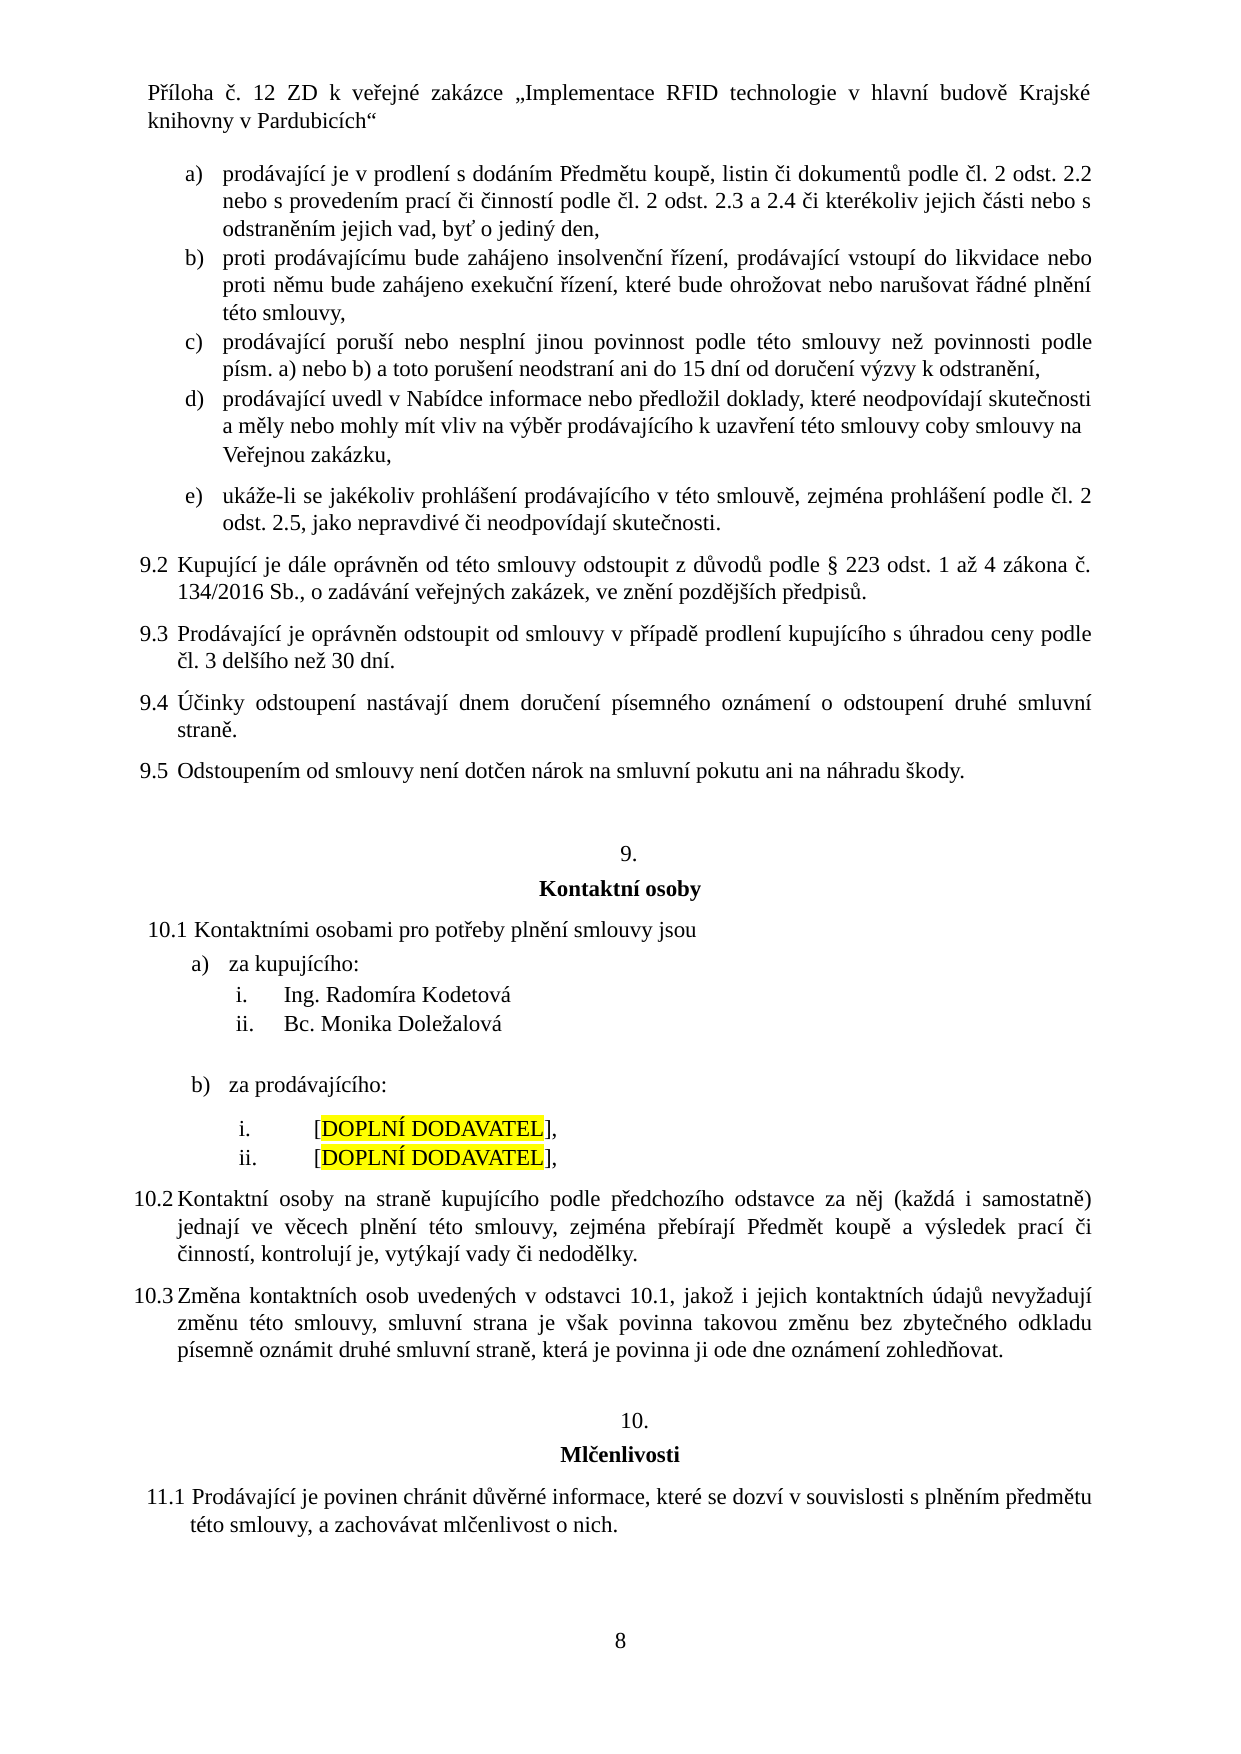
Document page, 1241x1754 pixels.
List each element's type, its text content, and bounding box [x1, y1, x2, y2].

list prodávající poruší nebo nesplní jinou povinnost podle této smlouvy než povinnosti podle písm. a) nebo b) a toto porušení neodstraní ani do 15 dní od doručení výzvy k odstranění, [185, 328, 1093, 382]
list [DOPLNÍ DODAVATEL], [239, 1143, 624, 1170]
list Kupující je dále oprávněn od této smlouvy odstoupit z důvodů podle § 223 odst. 1 až 4 zákona č. 134/2016 Sb., o zadávání veřejných zakázek, ve znění pozdějších předpisů. [139, 551, 1093, 605]
list za prodávajícího: [191, 1071, 1093, 1097]
list [DOPLNÍ DODAVATEL], [239, 1115, 321, 1141]
list prodávající je v prodlení s dodáním Předmětu koupě, listin či dokumentů podle čl. 2 odst. 2.2 nebo s provedením prací či činností podle čl. 2 odst. 2.3 a 2.4 či kterékoliv jejich části nebo s odstraněním jejich vad, byť o jediný den, [185, 160, 1093, 241]
list Kontaktní osoby na straně kupujícího podle předchozího odstavce za něj (každá i samostatně) jednají ve věcech plnění této smlouvy, zejména přebírají Předmět koupě a výsledek prací či činností, kontrolují je, vytýkají vady či nedodělky. [133, 1186, 1093, 1267]
list ukáže-li se jakékoliv prohlášení prodávajícího v této smlouvě, zejména prohlášení podle čl. 2 odst. 2.5, jako nepravdivé či neodpovídají skutečnosti. [185, 482, 1093, 536]
text 10.1 Kontaktními osobami pro potřeby plnění smlouvy jsou [147, 916, 1093, 943]
list prodávající uvedl v Nabídce informace nebo předložil doklady, které neodpovídají skutečnosti a měly nebo mohly mít vliv na výběr prodávajícího k uzavření této smlouvy coby smlouvy na [185, 385, 1093, 438]
list Účinky odstoupení nastávají dnem doručení písemného oznámení o odstoupení druhé smluvní straně. [139, 689, 1093, 742]
subtitle Mlčenlivosti [147, 1442, 1092, 1468]
list Ing. Radomíra Kodetová [236, 981, 939, 1008]
list Odstoupením od smlouvy není dotčen nárok na smluvní pokutu ani na náhradu škody. [139, 757, 1093, 784]
list Bc. Monika Doležalová [236, 1010, 939, 1037]
text 11.1 Prodávající je povinen chránit důvěrné informace, které se dozví v souvislosti s plněním předmětu této smlouvy, a zachovávat mlčenlivost o nich. [146, 1483, 1093, 1537]
list Změna kontaktních osob uvedených v odstavci 10.1, jakož i jejich kontaktních údajů nevyžadují změnu této smlouvy, smluvní strana je však povinna takovou změnu bez zbytečného odkladu písemně oznámit druhé smluvní straně, která je povinna ji ode dne oznámení zohledňovat. [133, 1282, 1093, 1363]
list [DOPLNÍ DODAVATEL], [544, 1115, 624, 1141]
subtitle Kontaktní osoby [147, 874, 1093, 901]
list za kupujícího: [191, 950, 1093, 976]
text Veřejnou zakázku, [222, 441, 1093, 467]
list Prodávající je oprávněn odstoupit od smlouvy v případě prodlení kupujícího s úhradou ceny podle čl. 3 delšího než 30 dní. [139, 620, 1093, 673]
list proti prodávajícímu bude zahájeno insolvenční řízení, prodávající vstoupí do likvidace nebo proti němu bude zahájeno exekuční řízení, které bude ohrožovat nebo narušovat řádné plnění této smlouvy, [185, 244, 1093, 325]
